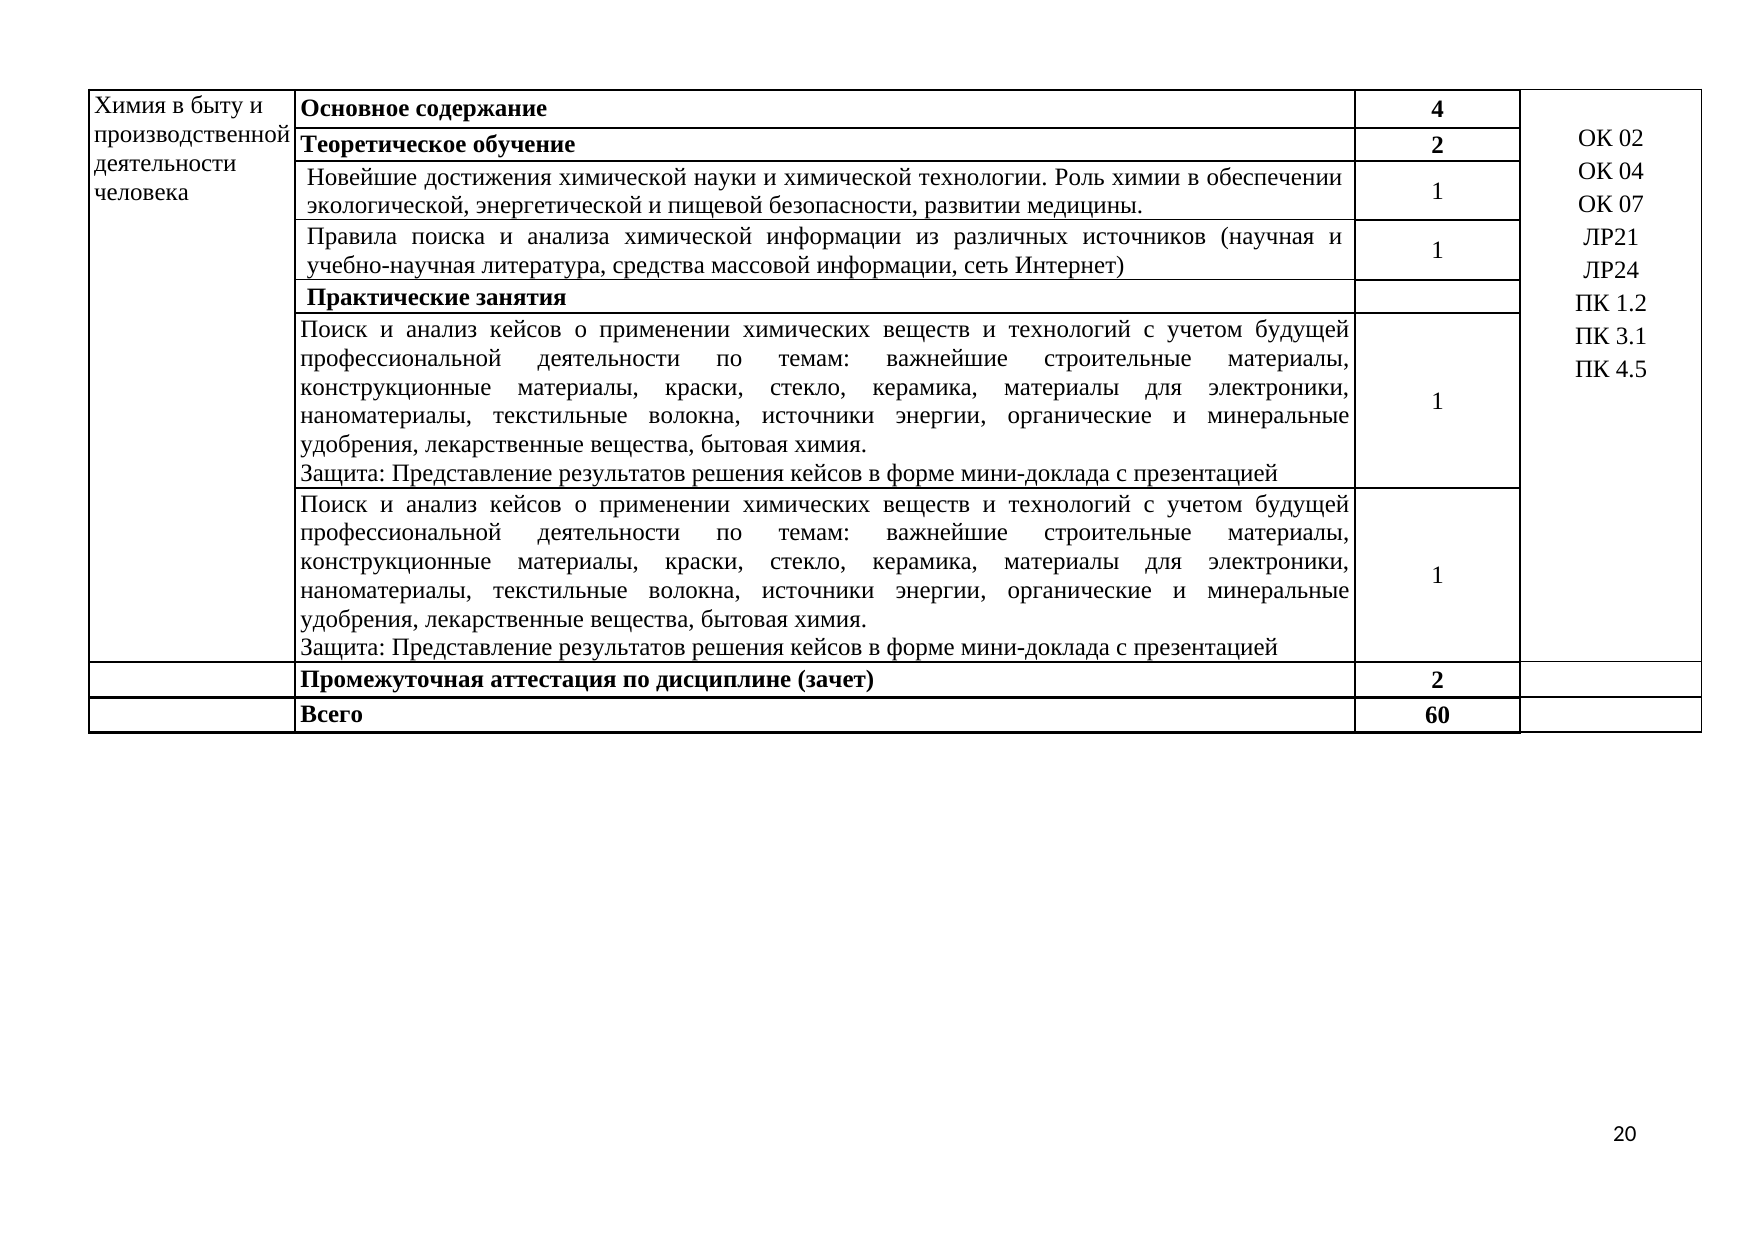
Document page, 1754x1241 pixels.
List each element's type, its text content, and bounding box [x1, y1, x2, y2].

table_cell 2 [1356, 663, 1519, 696]
table_cell 2 [1356, 129, 1519, 159]
table_cell 1 [1356, 221, 1519, 279]
table_cell 60 [1356, 699, 1519, 731]
table_cell [90, 663, 294, 696]
table_cell 1 [1356, 162, 1519, 219]
table_cell Практические занятия [296, 280, 1354, 312]
table_cell Правила поиска и анализа химической информации из различных источников (научная и учебно-научная литература, средства массовой информации, сеть Интернет) [296, 220, 1354, 279]
table_cell Теоретическое обучение [296, 129, 1354, 159]
table_cell [1356, 281, 1519, 312]
table_cell 4 [1356, 91, 1519, 127]
table_cell Всего [296, 699, 1354, 731]
table_cell Химия в быту и производственной деятельности человека [90, 91, 294, 661]
table_cell 1 [1356, 489, 1519, 661]
table_cell Поиск и анализ кейсов о применении химических веществ и технологий с учетом будущей профессиональной деятельности по темам: важнейшие строительные материалы, конструкционные материалы, краски, стекло, керамика, материалы для электроники, наноматериалы, текстильные волокна, источники энергии, органические и минеральные удобрения, лекарственные вещества, бытовая химия. Защита: Представление результатов решения кейсов в форме мини-доклада с презентацией [296, 314, 1354, 487]
table_cell 1 [1356, 314, 1519, 487]
table_cell [1521, 662, 1701, 696]
table_cell Промежуточная аттестация по дисциплине (зачет) [296, 663, 1354, 696]
table_cell [1521, 698, 1701, 731]
table_cell Поиск и анализ кейсов о применении химических веществ и технологий с учетом будущей профессиональной деятельности по темам: важнейшие строительные материалы, конструкционные материалы, краски, стекло, керамика, материалы для электроники, наноматериалы, текстильные волокна, источники энергии, органические и минеральные удобрения, лекарственные вещества, бытовая химия. Защита: Представление результатов решения кейсов в форме мини-доклада с презентацией [296, 489, 1354, 661]
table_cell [1521, 90, 1701, 661]
table_cell [90, 699, 294, 731]
table_cell Основное содержание [296, 91, 1354, 127]
table_cell Новейшие достижения химической науки и химической технологии. Роль химии в обеспечении экологической, энергетической и пищевой безопасности, развитии медицины. [296, 162, 1354, 219]
